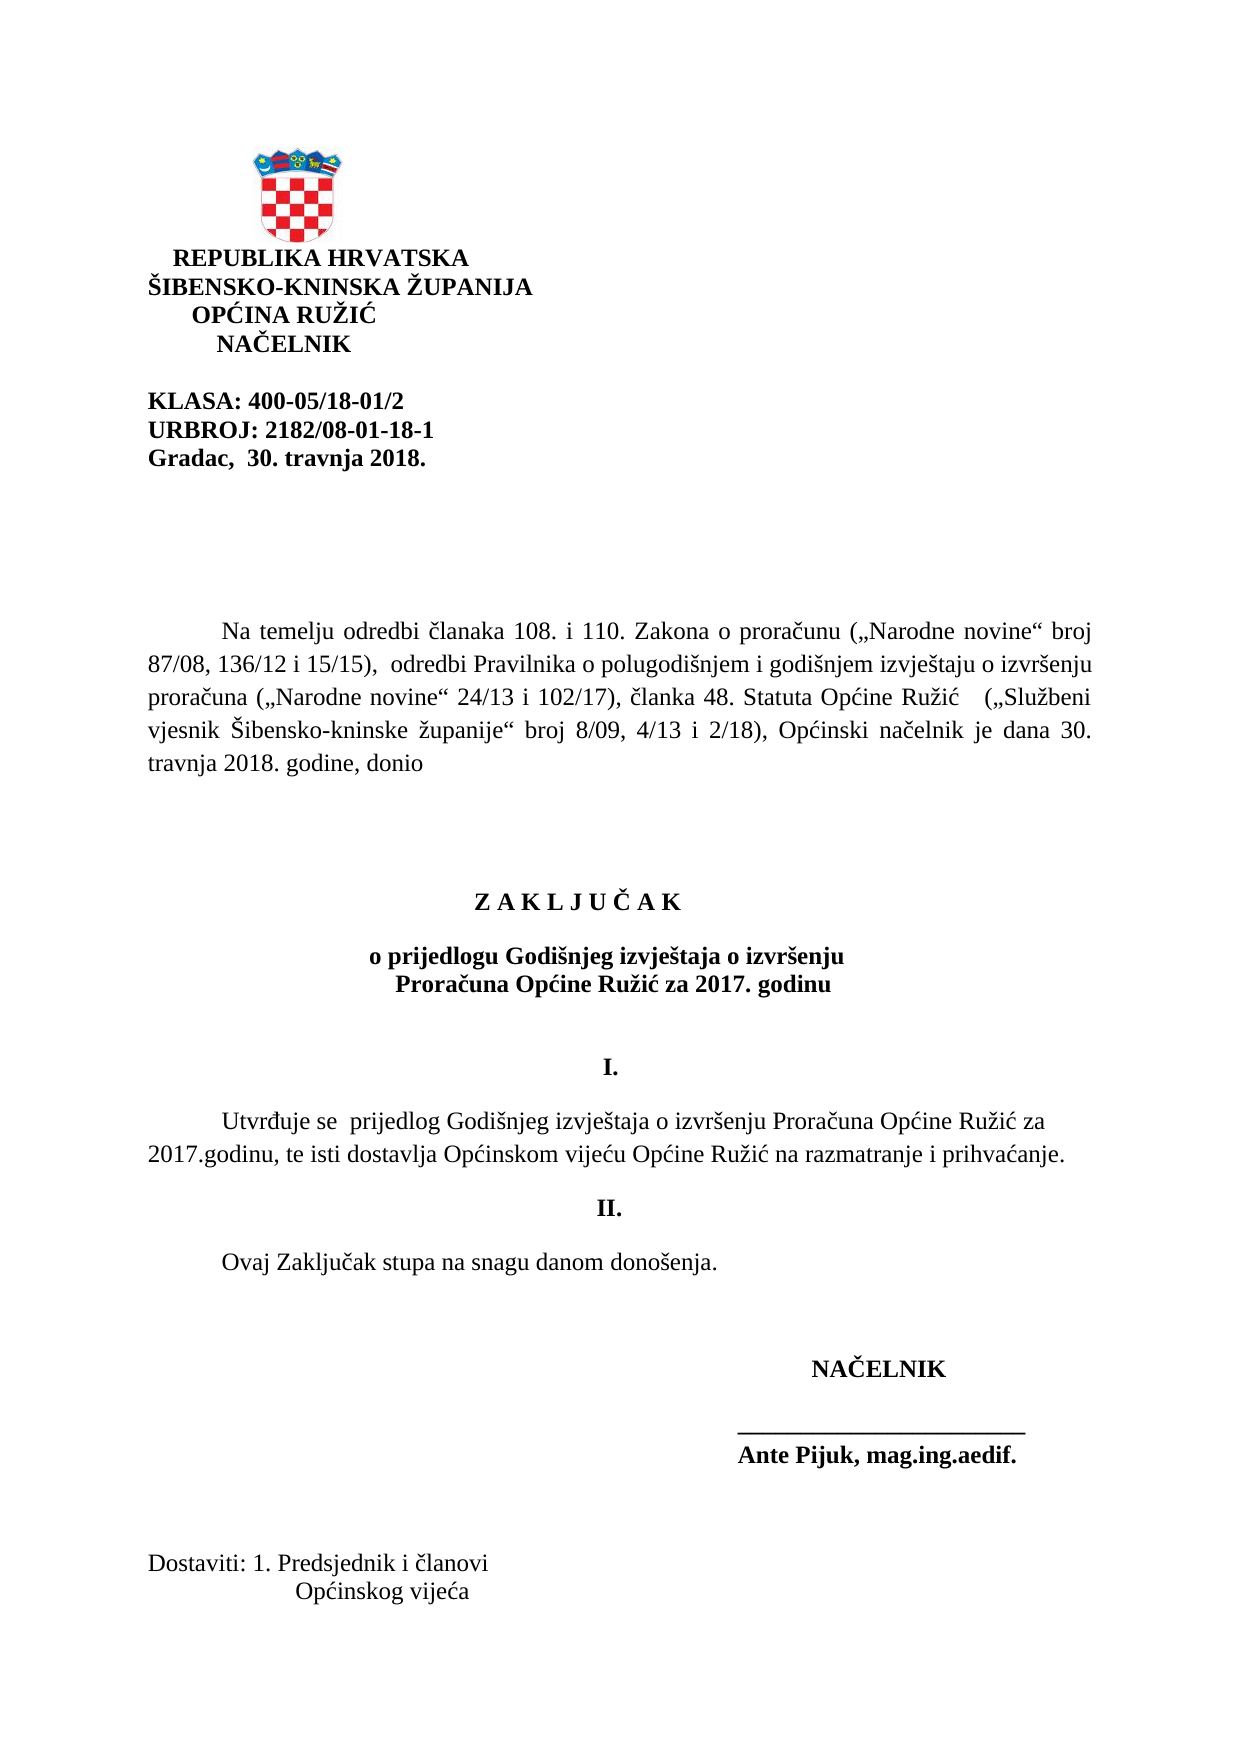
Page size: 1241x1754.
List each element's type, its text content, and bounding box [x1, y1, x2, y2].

text Ovaj Zaključak stupa na snagu danom donošenja. [148, 1247, 1093, 1276]
text II. [148, 1193, 1093, 1222]
text Z A K L J U Č A K [148, 887, 1093, 916]
text I. [148, 1052, 1093, 1081]
text OPĆINA RUŽIĆ [148, 300, 1093, 329]
text Proračuna Općine Ružić za 2017. godinu [148, 969, 1093, 998]
text ŠIBENSKO-KNINSKA ŽUPANIJA [148, 272, 1093, 300]
text Gradac, 30. travnja 2018. [148, 443, 1093, 472]
text REPUBLIKA HRVATSKA [148, 243, 1093, 272]
text o prijedlogu Godišnjeg izvještaja o izvršenju [148, 941, 1093, 969]
text URBROJ: 2182/08-01-18-1 [148, 415, 1093, 443]
text _______________________ Ante Pijuk, mag.ing.aedif. [148, 1408, 1093, 1469]
text Dostaviti: 1. Predsjednik i članovi [148, 1548, 1093, 1576]
text NAČELNIK [148, 1354, 1093, 1382]
text NAČELNIK [148, 329, 1093, 358]
picture [252, 147, 343, 243]
text Utvrđuje se prijedlog Godišnjeg izvještaja o izvršenju Proračuna Općine Ružić za 2017.godinu, te isti dostavlja Općinskom vijeću Općine Ružić na razmatranje i prihvaćanje. [148, 1106, 1093, 1168]
text Na temelju odredbi članaka 108. i 110. Zakona o proračunu („Narodne novine“ broj 87/08, 136/12 i 15/15), odredbi Pravilnika o polugodišnjem i godišnjem izvještaju o izvršenju proračuna („Narodne novine“ 24/13 i 102/17), članka 48. Statuta Općine Ružić („Službeni vjesnik Šibensko-kninske županije“ broj 8/09, 4/13 i 2/18), Općinski načelnik je dana 30. travnja 2018. godine, donio [148, 616, 1093, 777]
text Općinskog vijeća [148, 1576, 1093, 1605]
text KLASA: 400-05/18-01/2 [148, 386, 1093, 415]
